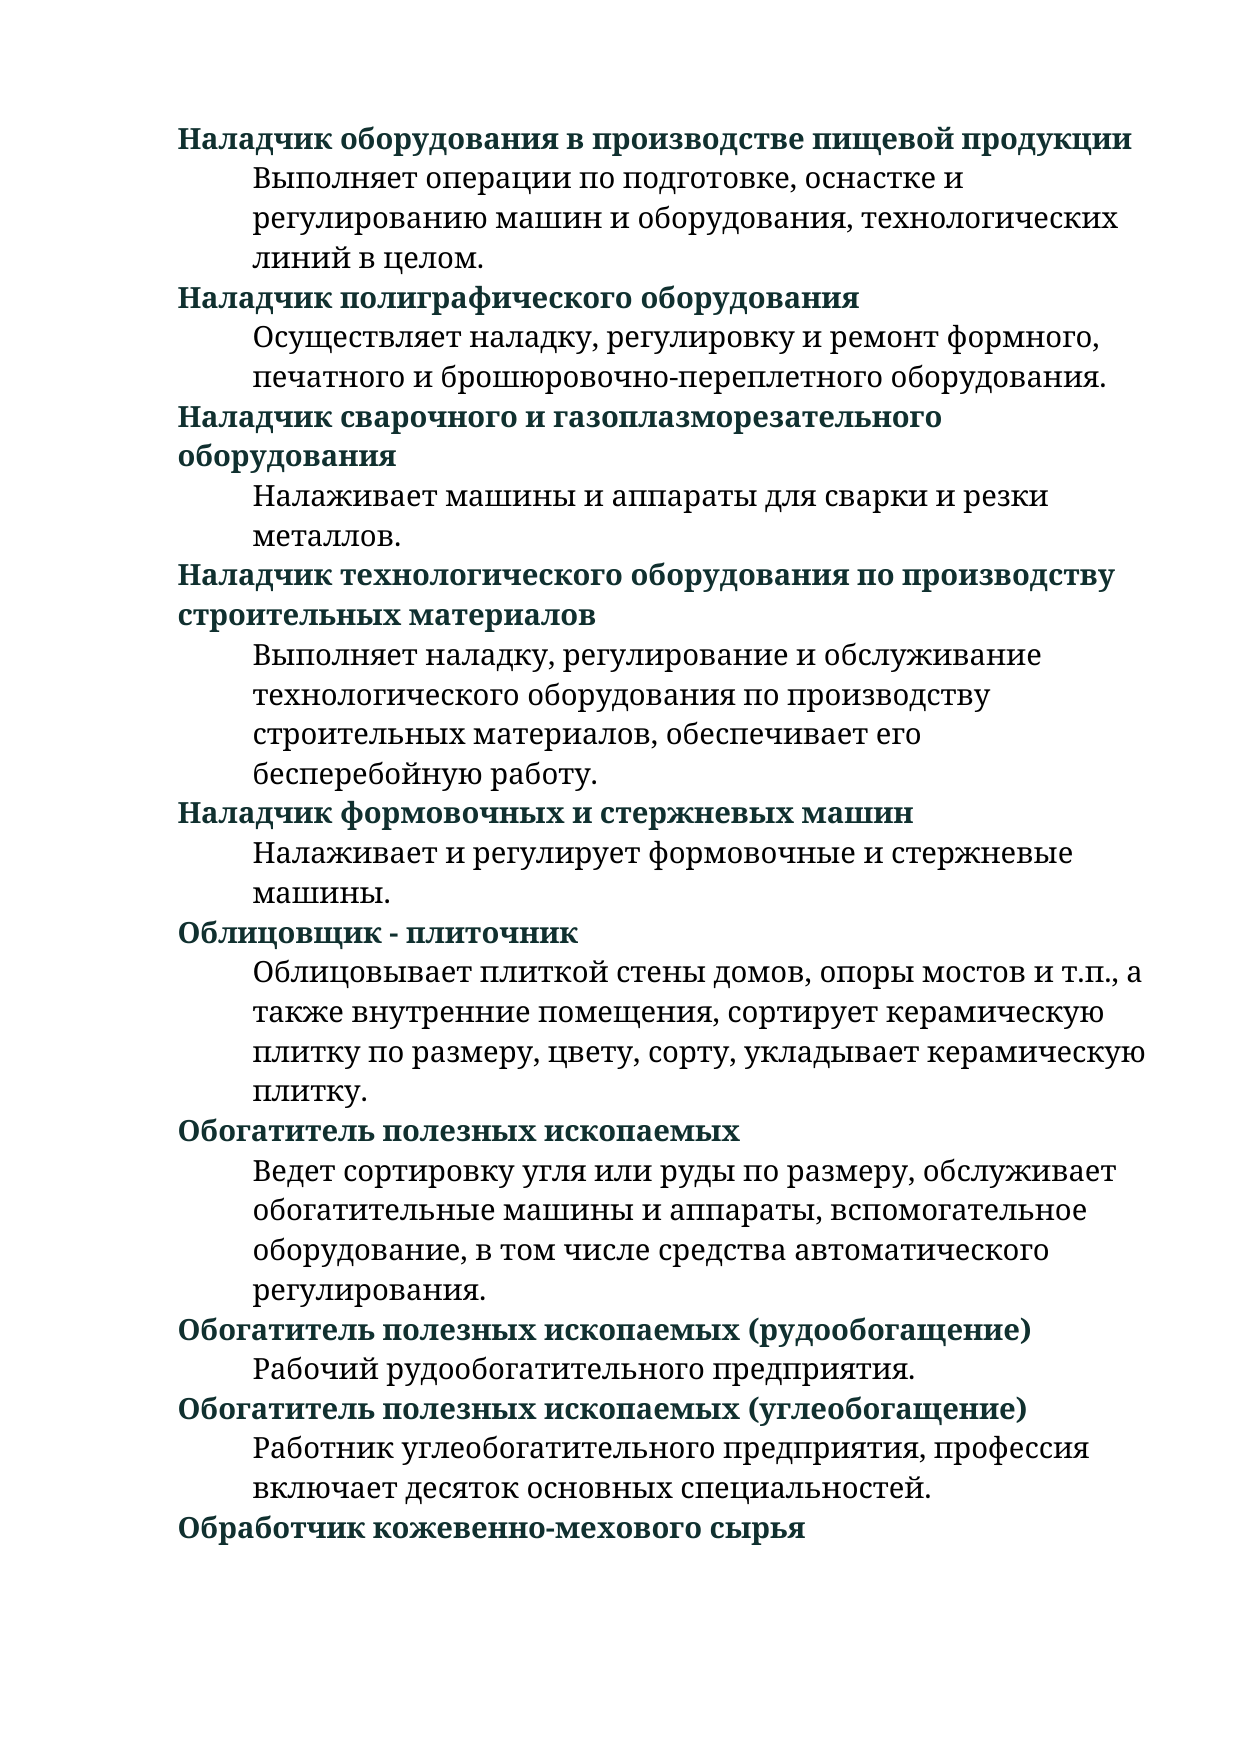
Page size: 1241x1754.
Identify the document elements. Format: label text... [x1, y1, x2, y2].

text Налаживает и регулирует формовочные и стержневые машины. [252, 832, 1152, 912]
text Обогатитель полезных ископаемых [177, 1110, 1152, 1150]
text Наладчик технологического оборудования по производству строительных материалов [177, 555, 1152, 634]
text Наладчик формовочных и стержневых машин [177, 793, 1152, 832]
text Выполняет операции по подготовке, оснастке и регулированию машин и оборудования, технологических линий в целом. [252, 158, 1152, 277]
text Облицовщик - плиточник [177, 912, 1152, 952]
text Облицовывает плиткой стены домов, опоры мостов и т.п., а также внутренние помещения, сортирует керамическую плитку по размеру, цвету, сорту, укладывает керамическую плитку. [252, 952, 1152, 1110]
text Обогатитель полезных ископаемых (углеобогащение) [177, 1388, 1152, 1428]
text Обработчик кожевенно-мехового сырья [177, 1507, 1152, 1547]
text Наладчик сварочного и газоплазморезательного оборудования [177, 396, 1152, 475]
text Обогатитель полезных ископаемых (рудообогащение) [177, 1309, 1152, 1348]
text Осуществляет наладку, регулировку и ремонт формного, печатного и брошюровочно-переплетного оборудования. [252, 317, 1152, 396]
text Рабочий рудообогатительного предприятия. [252, 1348, 1152, 1388]
text Наладчик полиграфического оборудования [177, 277, 1152, 317]
text Наладчик оборудования в производстве пищевой продукции [177, 118, 1152, 158]
text Налаживает машины и аппараты для сварки и резки металлов. [252, 475, 1152, 555]
text Выполняет наладку, регулирование и обслуживание технологического оборудования по производству строительных материалов, обеспечивает его бесперебойную работу. [252, 634, 1152, 793]
text Работник углеобогатительного предприятия, профессия включает десяток основных специальностей. [252, 1428, 1152, 1507]
text Ведет сортировку угля или руды по размеру, обслуживает обогатительные машины и аппараты, вспомогательное оборудование, в том числе средства автоматического регулирования. [252, 1150, 1152, 1309]
